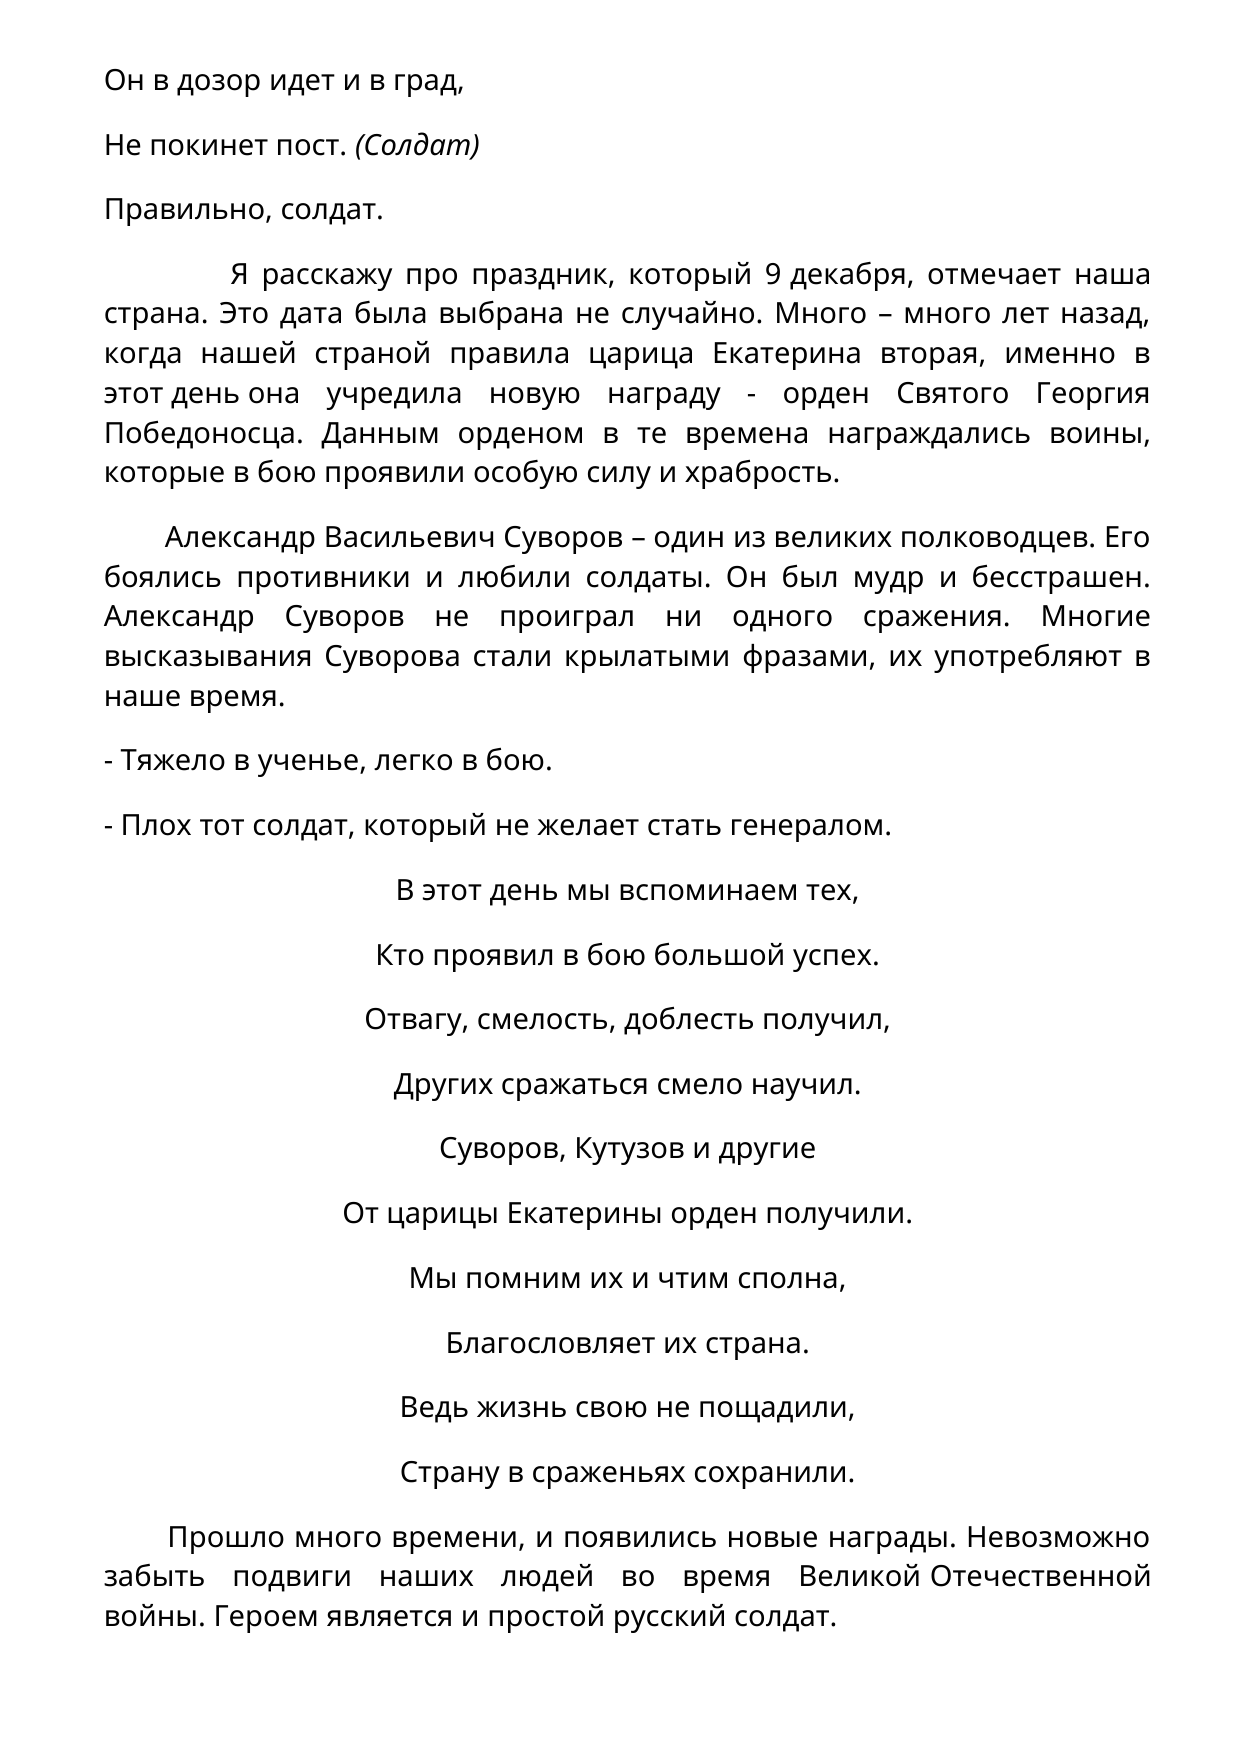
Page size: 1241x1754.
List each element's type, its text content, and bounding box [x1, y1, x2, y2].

text Отвагу, смелость, доблесть получил, [103, 998, 1152, 1038]
text Правильно, солдат. [103, 188, 1152, 228]
text Не покинет пост. (Солдат) [103, 124, 1152, 163]
text Других сражаться смело научил. [103, 1063, 1152, 1103]
text - Плох тот солдат, который не желает стать генералом. [103, 804, 1152, 844]
text Прошло много времени, и появились новые награды. Невозможно забыть подвиги наших людей во время Великой Отечественной войны. Героем является и простой русский солдат. [103, 1516, 1152, 1635]
text Александр Васильевич Суворов – один из великих полководцев. Его боялись противники и любили солдаты. Он был мудр и бесстрашен. Александр Суворов не проиграл ни одного сражения. Многие высказывания Суворова стали крылатыми фразами, их употребляют в наше время. [103, 516, 1152, 715]
text В этот день мы вспоминаем тех, [103, 869, 1152, 909]
text Я расскажу про праздник, который 9 декабря, отмечает наша страна. Это дата была выбрана не случайно. Много – много лет назад, когда нашей страной правила царица Екатерина вторая, именно в этот день она учредила новую награду - орден Святого Георгия Победоносца. Данным орденом в те времена награждались воины, которые в бою проявили особую силу и храбрость. [103, 253, 1152, 491]
text От царицы Екатерины орден получили. [103, 1192, 1152, 1232]
text Он в дозор идет и в град, [103, 59, 1152, 99]
text Суворов, Кутузов и другие [103, 1128, 1152, 1167]
text Кто проявил в бою большой успех. [103, 934, 1152, 973]
text Страну в сраженьях сохранили. [103, 1451, 1152, 1491]
text - Тяжело в ученье, легко в бою. [103, 740, 1152, 779]
text Ведь жизнь свою не пощадили, [103, 1387, 1152, 1426]
text Мы помним их и чтим сполна, [103, 1257, 1152, 1297]
text Благословляет их страна. [103, 1322, 1152, 1362]
